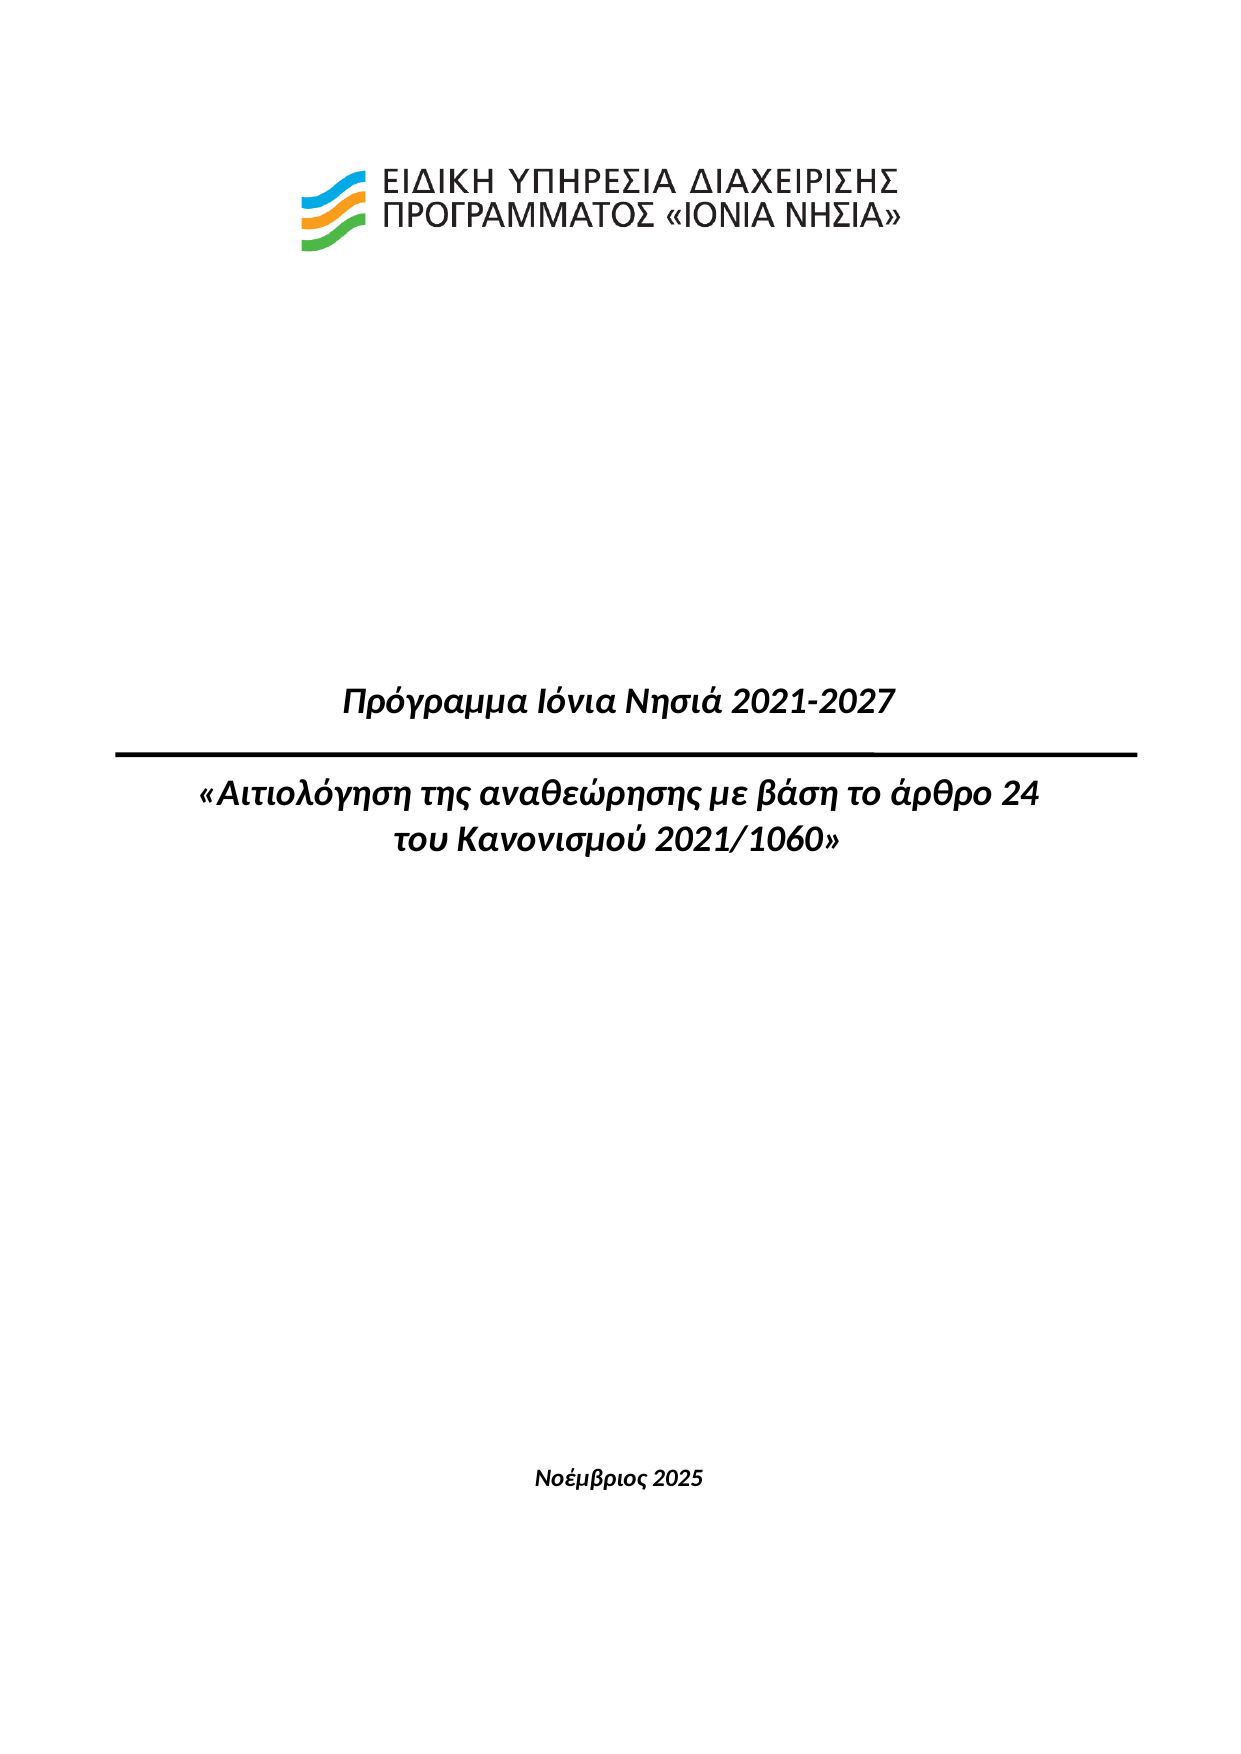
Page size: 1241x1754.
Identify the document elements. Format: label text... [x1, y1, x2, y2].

text Νοέμβριος 2025 [187, 1463, 1053, 1493]
text «Αιτιολόγηση της αναθεώρησης με βάση το άρθρο 24 του Κανονισμού 2021/1060» [187, 769, 1053, 860]
picture [301, 150, 907, 252]
text Πρόγραμμα Ιόνια Νησιά 2021-2027 [187, 677, 1053, 723]
